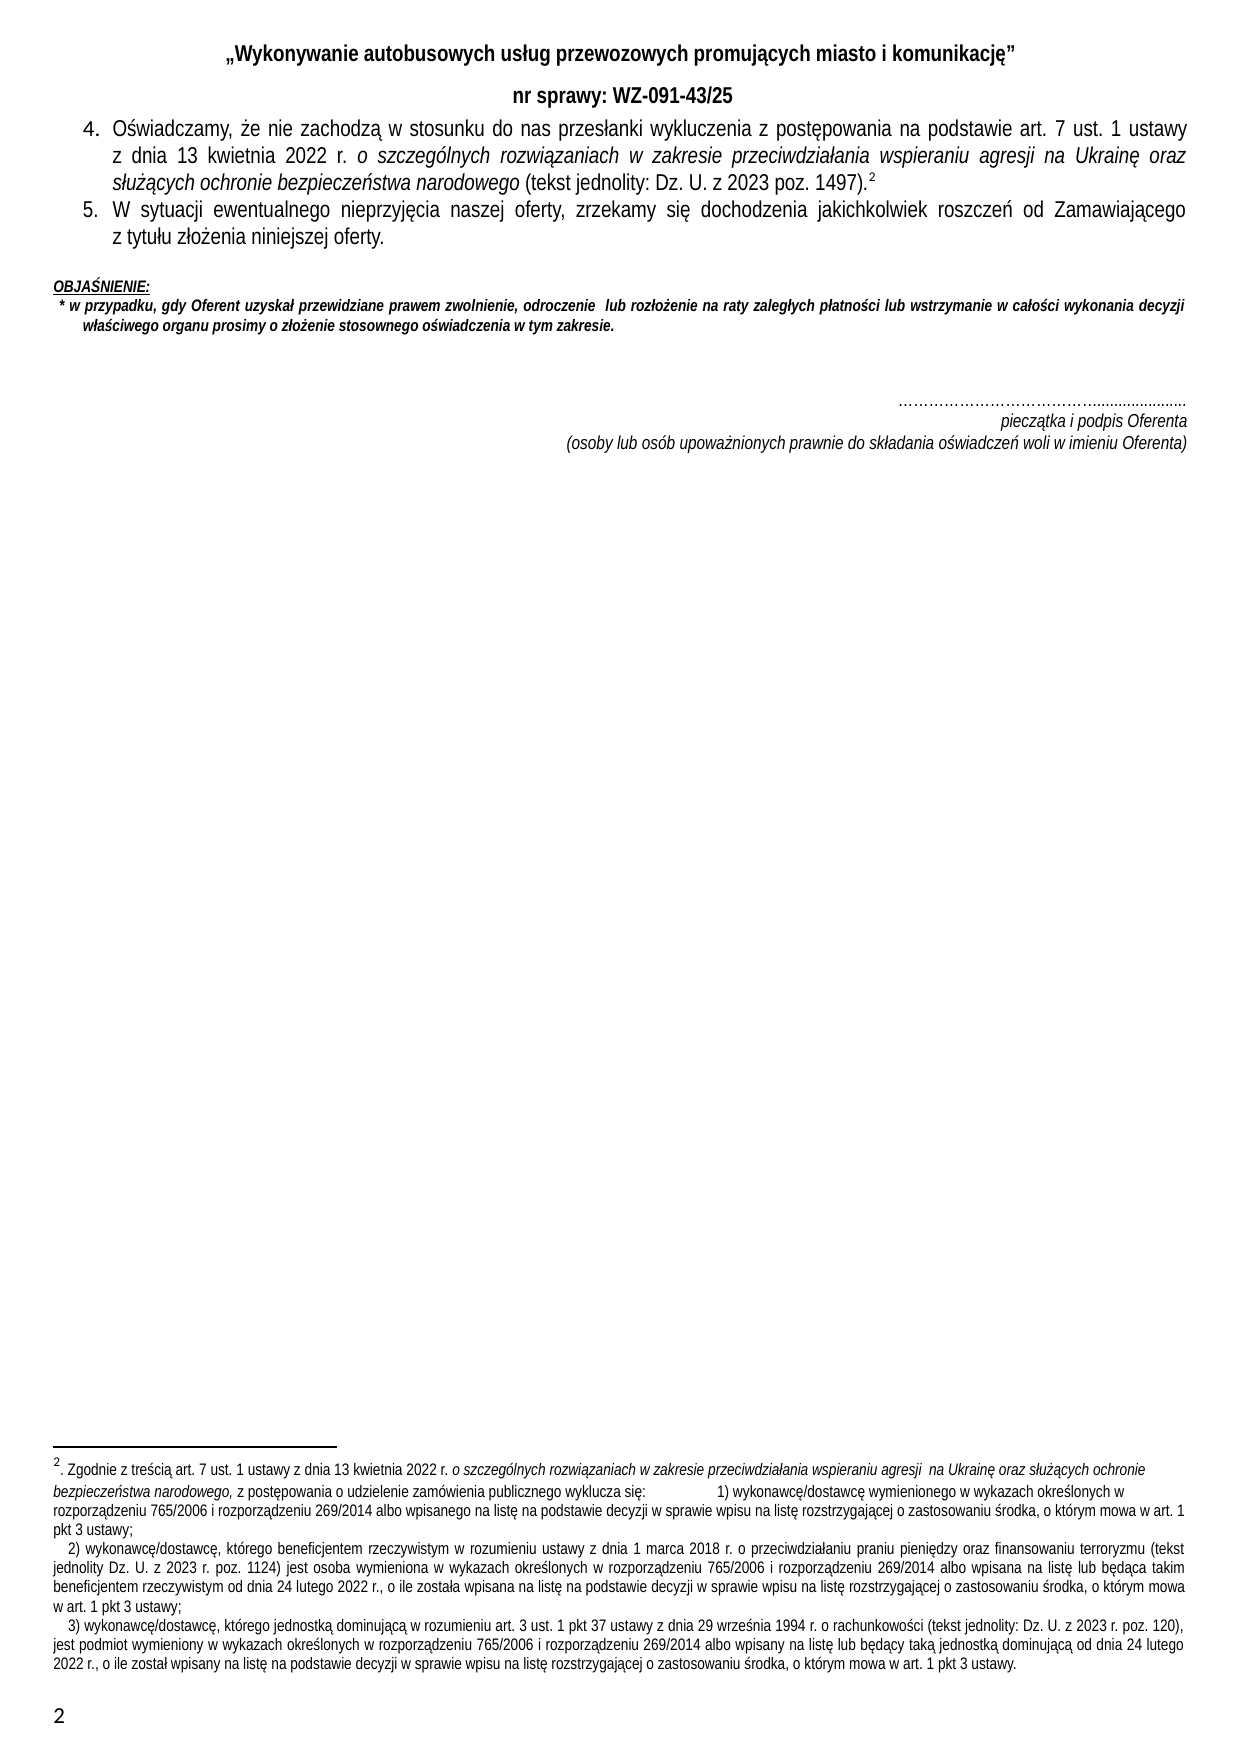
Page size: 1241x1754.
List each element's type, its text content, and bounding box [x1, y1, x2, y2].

text * w przypadku, gdy Oferent uzyskał przewidziane prawem zwolnienie, odroczenie lub rozłożenie na raty zaległych płatności lub wstrzymanie w całości wykonania decyzji właściwego organu prosimy o złożenie stosownego oświadczenia w tym zakresie. [59, 296, 1187, 334]
text pieczątka i podpis Oferenta (osoby lub osób upoważnionych prawnie do składania oświadczeń woli w imieniu Oferenta) [53, 410, 1187, 453]
list Oświadczamy, że nie zachodzą w stosunku do nas przesłanki wykluczenia z postępowania na podstawie art. 7 ust. 1 ustawy z dnia 13 kwietnia 2022 r. o szczególnych rozwiązaniach w zakresie przeciwdziałania wspieraniu agresji na Ukrainę oraz służących ochronie bezpieczeństwa narodowego (tekst jednolity: Dz. U. z 2023 poz. 1497). [83, 114, 1187, 196]
text …………………………………..................... [53, 389, 1187, 410]
text OBJAŚNIENIE: [53, 277, 1187, 296]
list W sytuacji ewentualnego nieprzyjęcia naszej oferty, zrzekamy się dochodzenia jakichkolwiek roszczeń od Zamawiającego z tytułu złożenia niniejszej oferty. [83, 196, 1187, 249]
